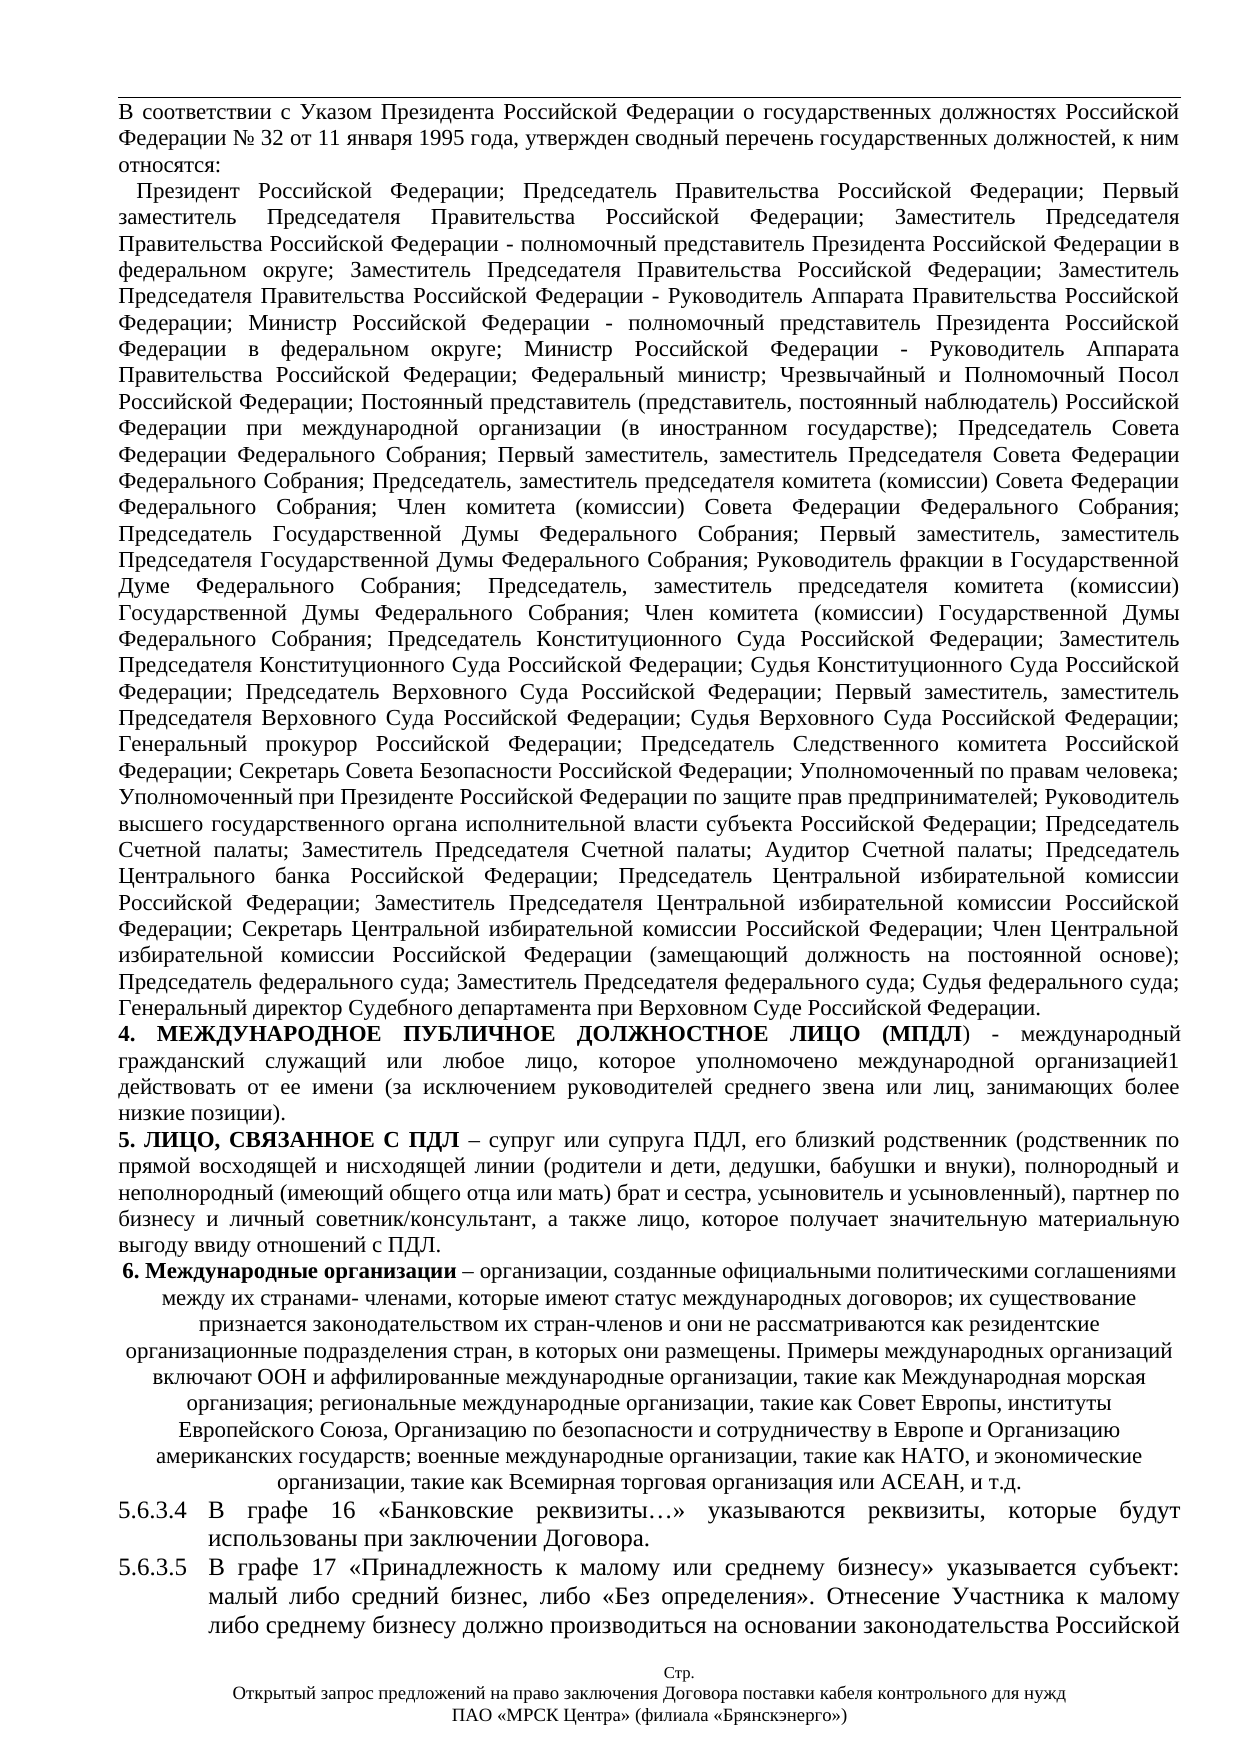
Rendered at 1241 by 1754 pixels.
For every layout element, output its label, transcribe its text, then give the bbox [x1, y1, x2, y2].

text 4. МЕЖДУНАРОДНОЕ ПУБЛИЧНОЕ ДОЛЖНОСТНОЕ ЛИЦО (МПДЛ) - международный гражданский служащий или любое лицо, которое уполномочено международной организацией1 действовать от ее имени (за исключением руководителей среднего звена или лиц, занимающих более низкие позиции). [118, 1020, 1181, 1126]
list 6. Международные организации – организации, созданные официальными политическими соглашениями между их странами- членами, которые имеют статус международных договоров; их существование признается законодательством их стран-членов и они не рассматриваются как резидентские организационные подразделения стран, в которых они размещены. Примеры международных организаций включают ООН и аффилированные международные организации, такие как Международная морская организация; региональные международные организации, такие как Совет Европы, институты Европейского Союза, Организацию по безопасности и сотрудничеству в Европе и Организацию американских государств; военные международные организации, такие как НАТО, и экономические организации, такие как Всемирная торговая организация или АСЕАН, и т.д. [118, 1258, 1181, 1495]
text В соответствии с Указом Президента Российской Федерации о государственных должностях Российской Федерации № 32 от 11 января 1995 года, утвержден сводный перечень государственных должностей, к ним относятся: [118, 98, 1181, 177]
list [118, 1552, 1181, 1638]
text Президент Российской Федерации; Председатель Правительства Российской Федерации; Первый заместитель Председателя Правительства Российской Федерации; Заместитель Председателя Правительства Российской Федерации - полномочный представитель Президента Российской Федерации в федеральном округе; Заместитель Председателя Правительства Российской Федерации; Заместитель Председателя Правительства Российской Федерации - Руководитель Аппарата Правительства Российской Федерации; Министр Российской Федерации - полномочный представитель Президента Российской Федерации в федеральном округе; Министр Российской Федерации - Руководитель Аппарата Правительства Российской Федерации; Федеральный министр; Чрезвычайный и Полномочный Посол Российской Федерации; Постоянный представитель (представитель, постоянный наблюдатель) Российской Федерации при международной организации (в иностранном государстве); Председатель Совета Федерации Федерального Собрания; Первый заместитель, заместитель Председателя Совета Федерации Федерального Собрания; Председатель, заместитель председателя комитета (комиссии) Совета Федерации Федерального Собрания; Член комитета (комиссии) Совета Федерации Федерального Собрания; Председатель Государственной Думы Федерального Собрания; Первый заместитель, заместитель Председателя Государственной Думы Федерального Собрания; Руководитель фракции в Государственной Думе Федерального Собрания; Председатель, заместитель председателя комитета (комиссии) Государственной Думы Федерального Собрания; Член комитета (комиссии) Государственной Думы Федерального Собрания; Председатель Конституционного Суда Российской Федерации; Заместитель Председателя Конституционного Суда Российской Федерации; Судья Конституционного Суда Российской Федерации; Председатель Верховного Суда Российской Федерации; Первый заместитель, заместитель Председателя Верховного Суда Российской Федерации; Судья Верховного Суда Российской Федерации; Генеральный прокурор Российской Федерации; Председатель Следственного комитета Российской Федерации; Секретарь Совета Безопасности Российской Федерации; Уполномоченный по правам человека; Уполномоченный при Президенте Российской Федерации по защите прав предпринимателей; Руководитель высшего государственного органа исполнительной власти субъекта Российской Федерации; Председатель Счетной палаты; Заместитель Председателя Счетной палаты; Аудитор Счетной палаты; Председатель Центрального банка Российской Федерации; Председатель Центральной избирательной комиссии Российской Федерации; Заместитель Председателя Центральной избирательной комиссии Российской Федерации; Секретарь Центральной избирательной комиссии Российской Федерации; Член Центральной избирательной комиссии Российской Федерации (замещающий должность на постоянной основе); Председатель федерального суда; Заместитель Председателя федерального суда; Судья федерального суда; Генеральный директор Судебного департамента при Верховном Суде Российской Федерации. [118, 177, 1181, 1020]
text 5. ЛИЦО, СВЯЗАННОЕ С ПДЛ – супруг или супруга ПДЛ, его близкий родственник (родственник по прямой восходящей и нисходящей линии (родители и дети, дедушки, бабушки и внуки), полнородный и неполнородный (имеющий общего отца или мать) брат и сестра, усыновитель и усыновленный), партнер по бизнесу и личный советник/консультант, а также лицо, которое получает значительную материальную выгоду ввиду отношений с ПДЛ. [118, 1126, 1181, 1258]
list В графе 16 «Банковские реквизиты…» указываются реквизиты, которые будут использованы при заключении Договора. [118, 1495, 1181, 1552]
